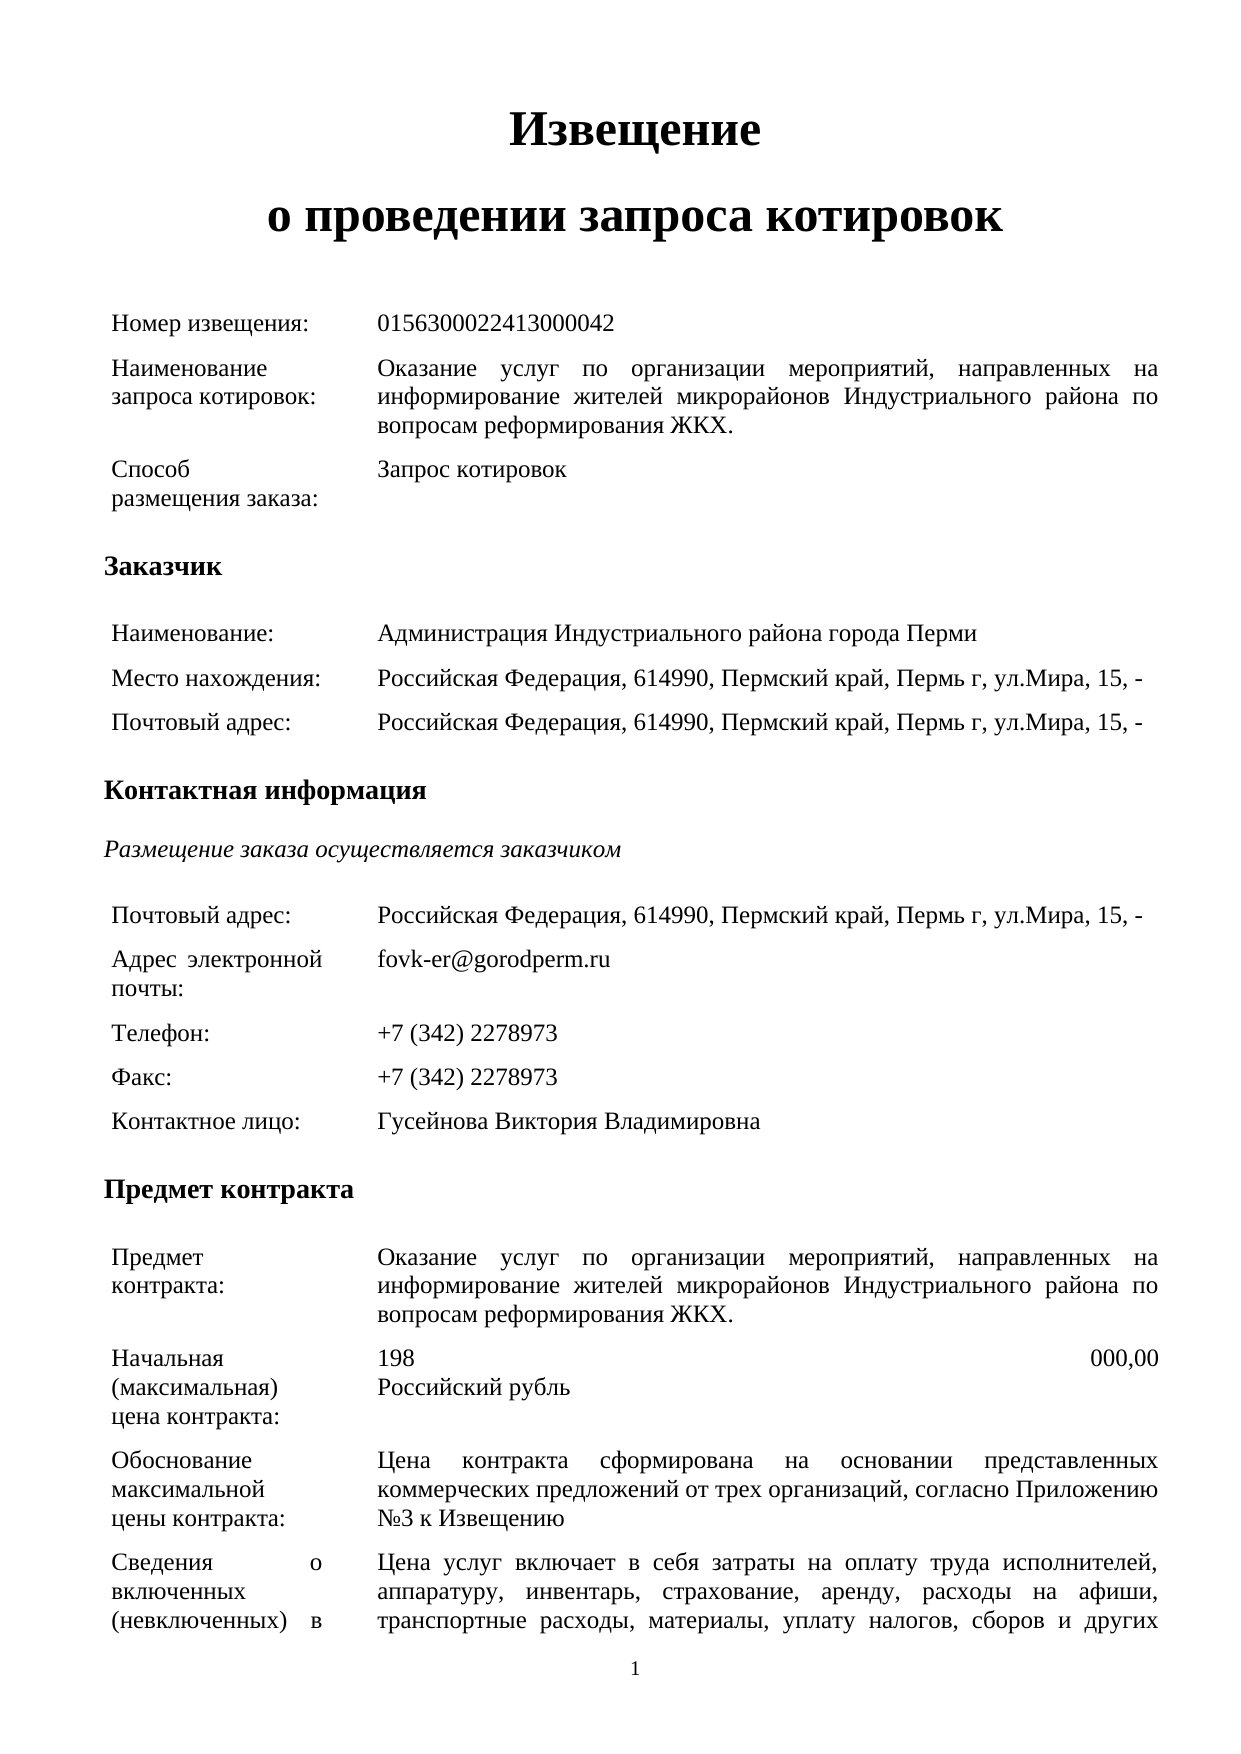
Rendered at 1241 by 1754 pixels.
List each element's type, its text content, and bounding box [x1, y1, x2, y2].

text Предмет контракта [103, 1172, 1167, 1204]
text Контактная информация [103, 773, 1167, 805]
text Извещение [103, 98, 1167, 156]
table_cell Оказание услуг по организации мероприятий, направленных на информирование жителей микрорайонов Индустриального района по вопросам реформирования ЖКХ. [369, 345, 1167, 447]
table_cell Обоснование максимальной цены контракта: [104, 1438, 369, 1539]
table_cell +7 (342) 2278973 [369, 1010, 1167, 1054]
table_cell Наименование запроса котировок: [104, 345, 369, 447]
text Размещение заказа осуществляется заказчиком [103, 834, 1167, 863]
table_cell Российская Федерация, 614990, Пермский край, Пермь г, ул.Мира, 15, - [369, 699, 1167, 744]
table_header Российская Федерация, 614990, Пермский край, Пермь г, ул.Мира, 15, - [369, 893, 1167, 937]
table_header Номер извещения: [104, 301, 369, 345]
table_cell +7 (342) 2278973 [369, 1054, 1167, 1099]
table_cell Телефон: [104, 1010, 369, 1054]
table_cell 198 000,00 Российский рубль [369, 1336, 1167, 1437]
table_header Администрация Индустриального района города Перми [369, 611, 1167, 655]
table_cell Российская Федерация, 614990, Пермский край, Пермь г, ул.Мира, 15, - [369, 655, 1167, 699]
table_header 0156300022413000042 [369, 301, 1167, 345]
text Заказчик [103, 549, 1167, 581]
table_cell fovk-er@gorodperm.ru [369, 937, 1167, 1010]
table_header Почтовый адрес: [104, 893, 369, 937]
table_cell Контактное лицо: [104, 1099, 369, 1143]
table_header Наименование: [104, 611, 369, 655]
table_cell Адрес электронной почты: [104, 937, 369, 1010]
table_cell Гусейнова Виктория Владимировна [369, 1099, 1167, 1143]
table_cell Цена контракта сформирована на основании представленных коммерческих предложений от трех организаций, согласно Приложению №3 к Извещению [369, 1438, 1167, 1539]
table_cell Почтовый адрес: [104, 699, 369, 744]
table_cell Факс: [104, 1054, 369, 1099]
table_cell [104, 1539, 369, 1641]
table_header Предмет контракта: [104, 1234, 369, 1336]
table_cell Место нахождения: [104, 655, 369, 699]
text о проведении запроса котировок [103, 185, 1167, 243]
table_cell Способ размещения заказа: [104, 447, 369, 520]
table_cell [369, 1539, 1167, 1641]
table_header Оказание услуг по организации мероприятий, направленных на информирование жителей микрорайонов Индустриального района по вопросам реформирования ЖКХ. [369, 1234, 1167, 1336]
table_cell Начальная (максимальная) цена контракта: [104, 1336, 369, 1437]
table_cell Запрос котировок [369, 447, 1167, 520]
